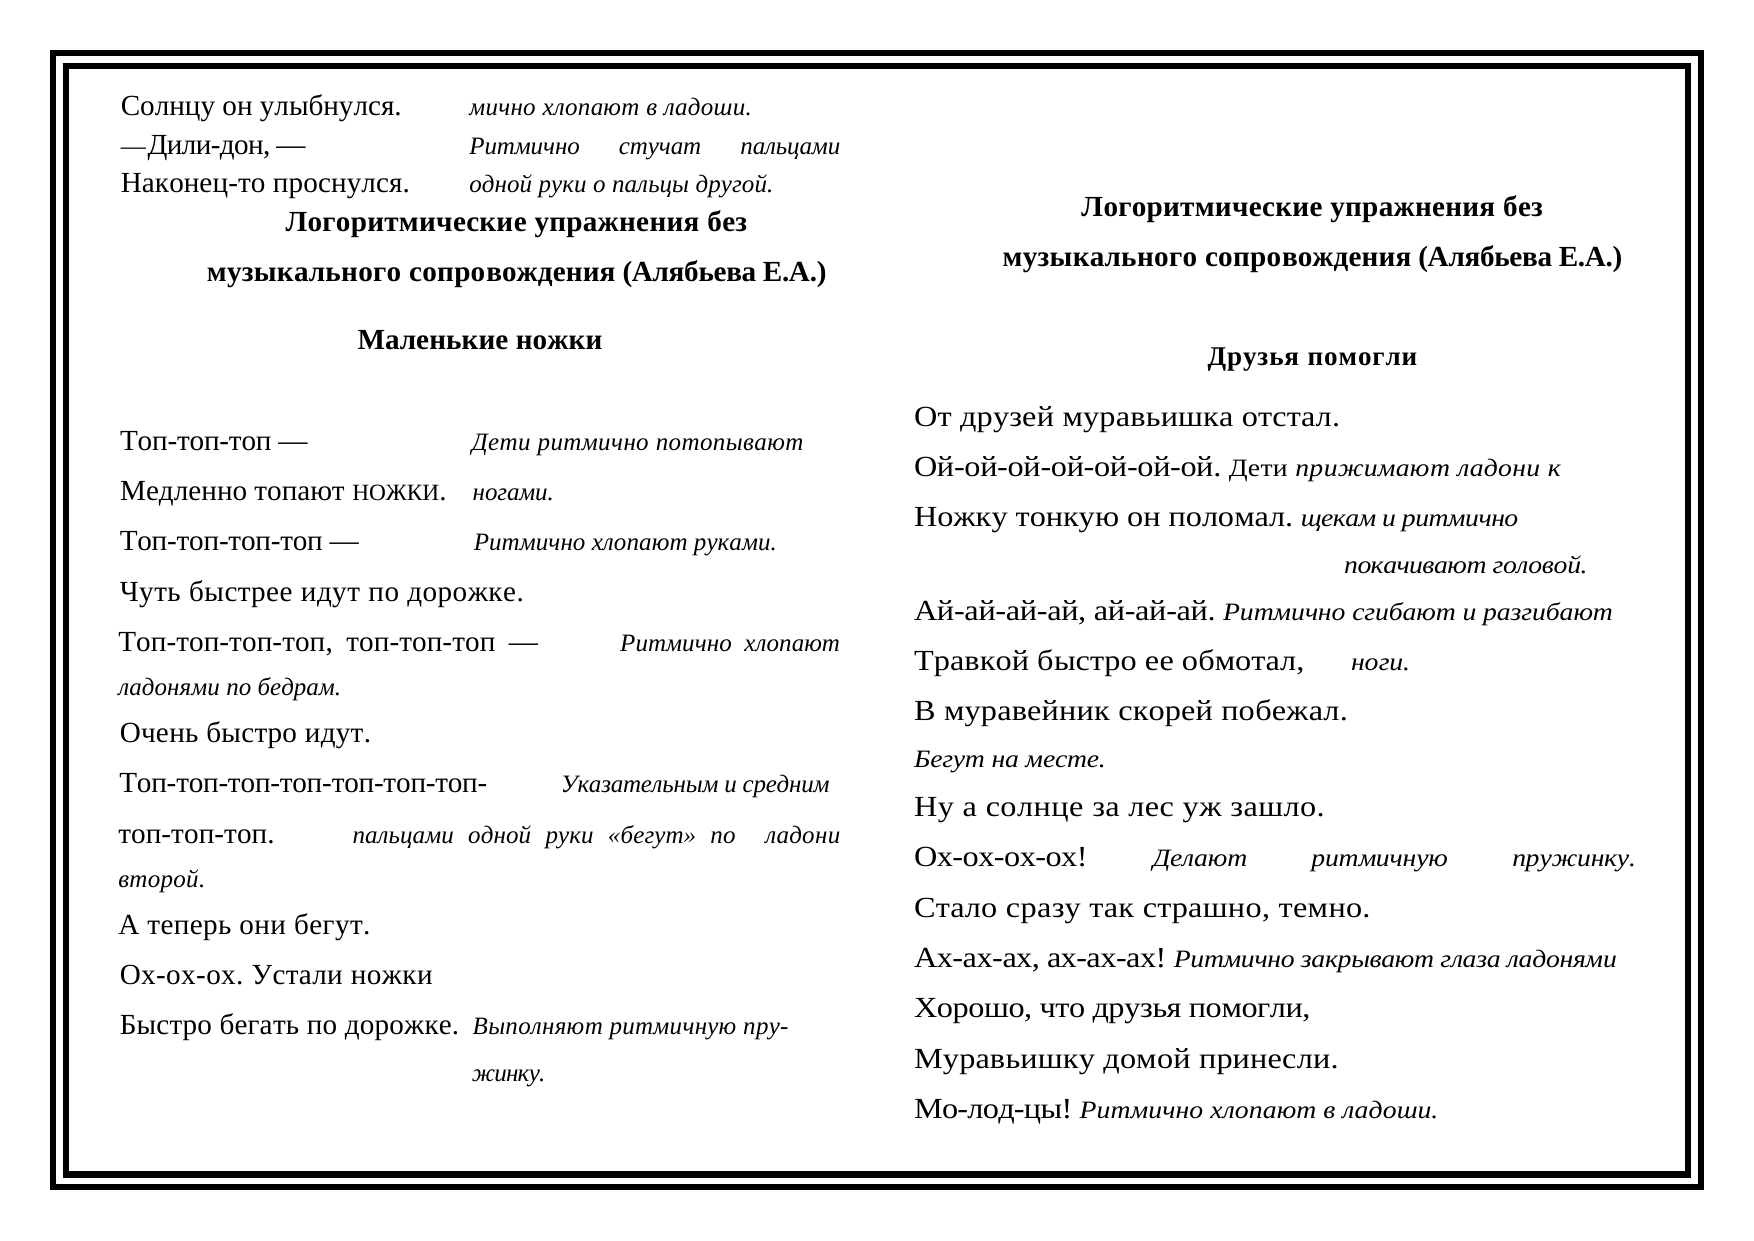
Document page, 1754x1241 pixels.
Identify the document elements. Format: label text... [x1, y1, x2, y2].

text Мо-лод-цы! Ритмично хлопают в ладоши. [914, 1091, 1636, 1125]
list Дили-дон, — Ритмично стучат пальцами Наконец-то проснулся. одной руки о пальцы другой. [121, 127, 840, 199]
text Топ-топ-топ-топ — Ритмично хлопают руками. [119, 523, 840, 557]
text Ах-ах-ах, ах-ах-ах! Ритмично закрывают глаза ладонями [914, 940, 1636, 974]
text Ох-ох-ох-ох! Делают ритмичную пружинку. Стало сразу так страшно, темно. [914, 839, 1636, 923]
text Ох-ох-ох. Устали ножки [119, 957, 840, 991]
text топ-топ-топ. пальцами одной руки «бегут» по ладони второй. [118, 816, 840, 892]
text А теперь они бегут. [118, 907, 840, 940]
text Топ-топ-топ-топ-топ-топ-топ- Указательным и средним [119, 766, 840, 799]
text Маленькие ножки [119, 322, 840, 356]
text Хорошо, что друзья помогли, Муравьишку домой принесли. [914, 991, 1436, 1074]
list Логоритмические упражнения без музыкального сопровождения (Алябьева Е.А.) [989, 189, 1636, 273]
text жинку. [472, 1058, 840, 1087]
text Быстро бегать по дорожке. Выполняют ритмичную пру- [119, 1007, 840, 1041]
text От друзей муравьишка отстал. [914, 399, 1636, 432]
list Дзынь-дзынь-дзынь, — Поднимают руки вверх и рит- Солнцу он улыбнулся. мично хлопают в ладоши. [121, 88, 840, 122]
text Травкой быстро ее обмотал, ноги. [914, 643, 1636, 677]
text Медленно топают ножки. ногами. [120, 473, 840, 507]
text Топ-топ-топ — Дети ритмично потопывают [120, 423, 840, 456]
list Друзья помогли [989, 340, 1636, 371]
list Логоритмические упражнения без музыкального сопровождения (Алябьева Е.А.) [193, 204, 840, 288]
text В муравейник скорей побежал. [914, 693, 1516, 727]
text Очень быстро идут. [119, 715, 840, 749]
text Ай-ай-ай-ай, ай-ай-ай. Ритмично сгибают и разгибают [914, 593, 1636, 626]
text Топ-топ-топ-топ, топ-топ-топ — Ритмично хлопают ладонями по бедрам. [118, 624, 840, 701]
text Ой-ой-ой-ой-ой-ой-ой. Дети прижимают ладони к [914, 449, 1636, 483]
text Бегут на месте. Ну а солнце за лес уж зашло. [914, 744, 1516, 823]
text Ножку тонкую он поломал. щекам и ритмично [914, 499, 1636, 533]
text Чуть быстрее идут по дорожке. [119, 574, 840, 607]
text покачивают головой. [914, 550, 1636, 578]
